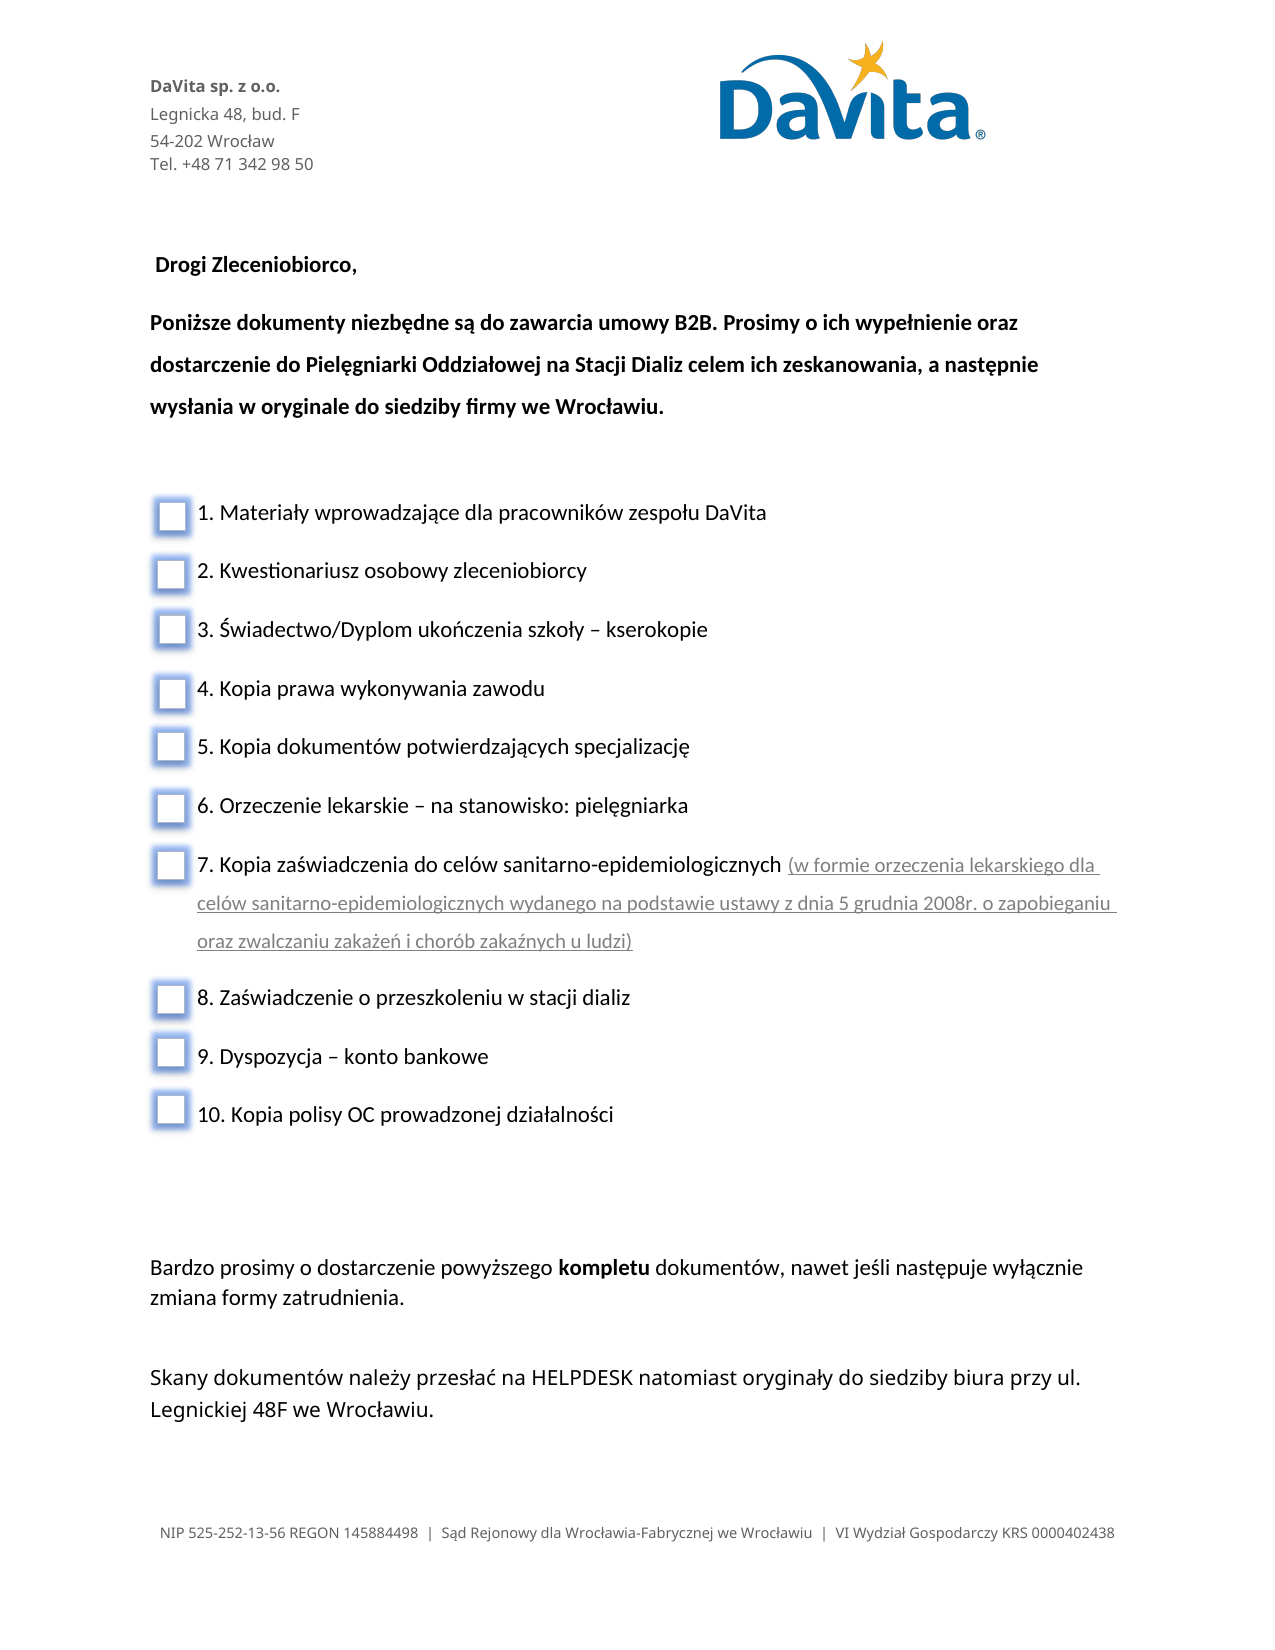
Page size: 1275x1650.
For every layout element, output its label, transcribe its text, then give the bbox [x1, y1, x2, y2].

text 5. Kopia dokumentów potwierdzających specjalizację [197, 732, 1125, 760]
text Drogi Zleceniobiorco, [150, 250, 1125, 278]
text 2. Kwestionariusz osobowy zleceniobiorcy [197, 556, 1125, 584]
text 9. Dyspozycja – konto bankowe [197, 1042, 1125, 1070]
text Skany dokumentów należy przesłać na HELPDESK natomiast oryginały do siedziby biura przy ul. Legnickiej 48F we Wrocławiu. [150, 1363, 1125, 1424]
text Poniższe dokumenty niezbędne są do zawarcia umowy B2B. Prosimy o ich wypełnienie oraz dostarczenie do Pielęgniarki Oddziałowej na Stacji Dializ celem ich zeskanowania, a następnie wysłania w oryginale do siedziby firmy we Wrocławiu. [150, 308, 1125, 420]
text 10. Kopia polisy OC prowadzonej działalności [197, 1101, 1125, 1129]
text 8. Zaświadczenie o przeszkoleniu w stacji dializ [197, 983, 1125, 1011]
picture [717, 39, 988, 142]
text 3. Świadectwo/Dyplom ukończenia szkoły – kserokopie [197, 615, 1125, 643]
text 1. Materiały wprowadzające dla pracowników zespołu DaVita [197, 498, 1125, 526]
text 6. Orzeczenie lekarskie – na stanowisko: pielęgniarka [197, 791, 1125, 819]
text 4. Kopia prawa wykonywania zawodu [197, 674, 1125, 702]
text 7. Kopia zaświadczenia do celów sanitarno-epidemiologicznych (w formie orzeczenia lekarskiego dla celów sanitarno-epidemiologicznych wydanego na podstawie ustawy z dnia 5 grudnia 2008r. o zapobieganiu oraz zwalczaniu zakażeń i chorób zakaźnych u ludzi) [197, 850, 1125, 954]
text Bardzo prosimy o dostarczenie powyższego kompletu dokumentów, nawet jeśli następuje wyłącznie zmiana formy zatrudnienia. [150, 1253, 1125, 1311]
